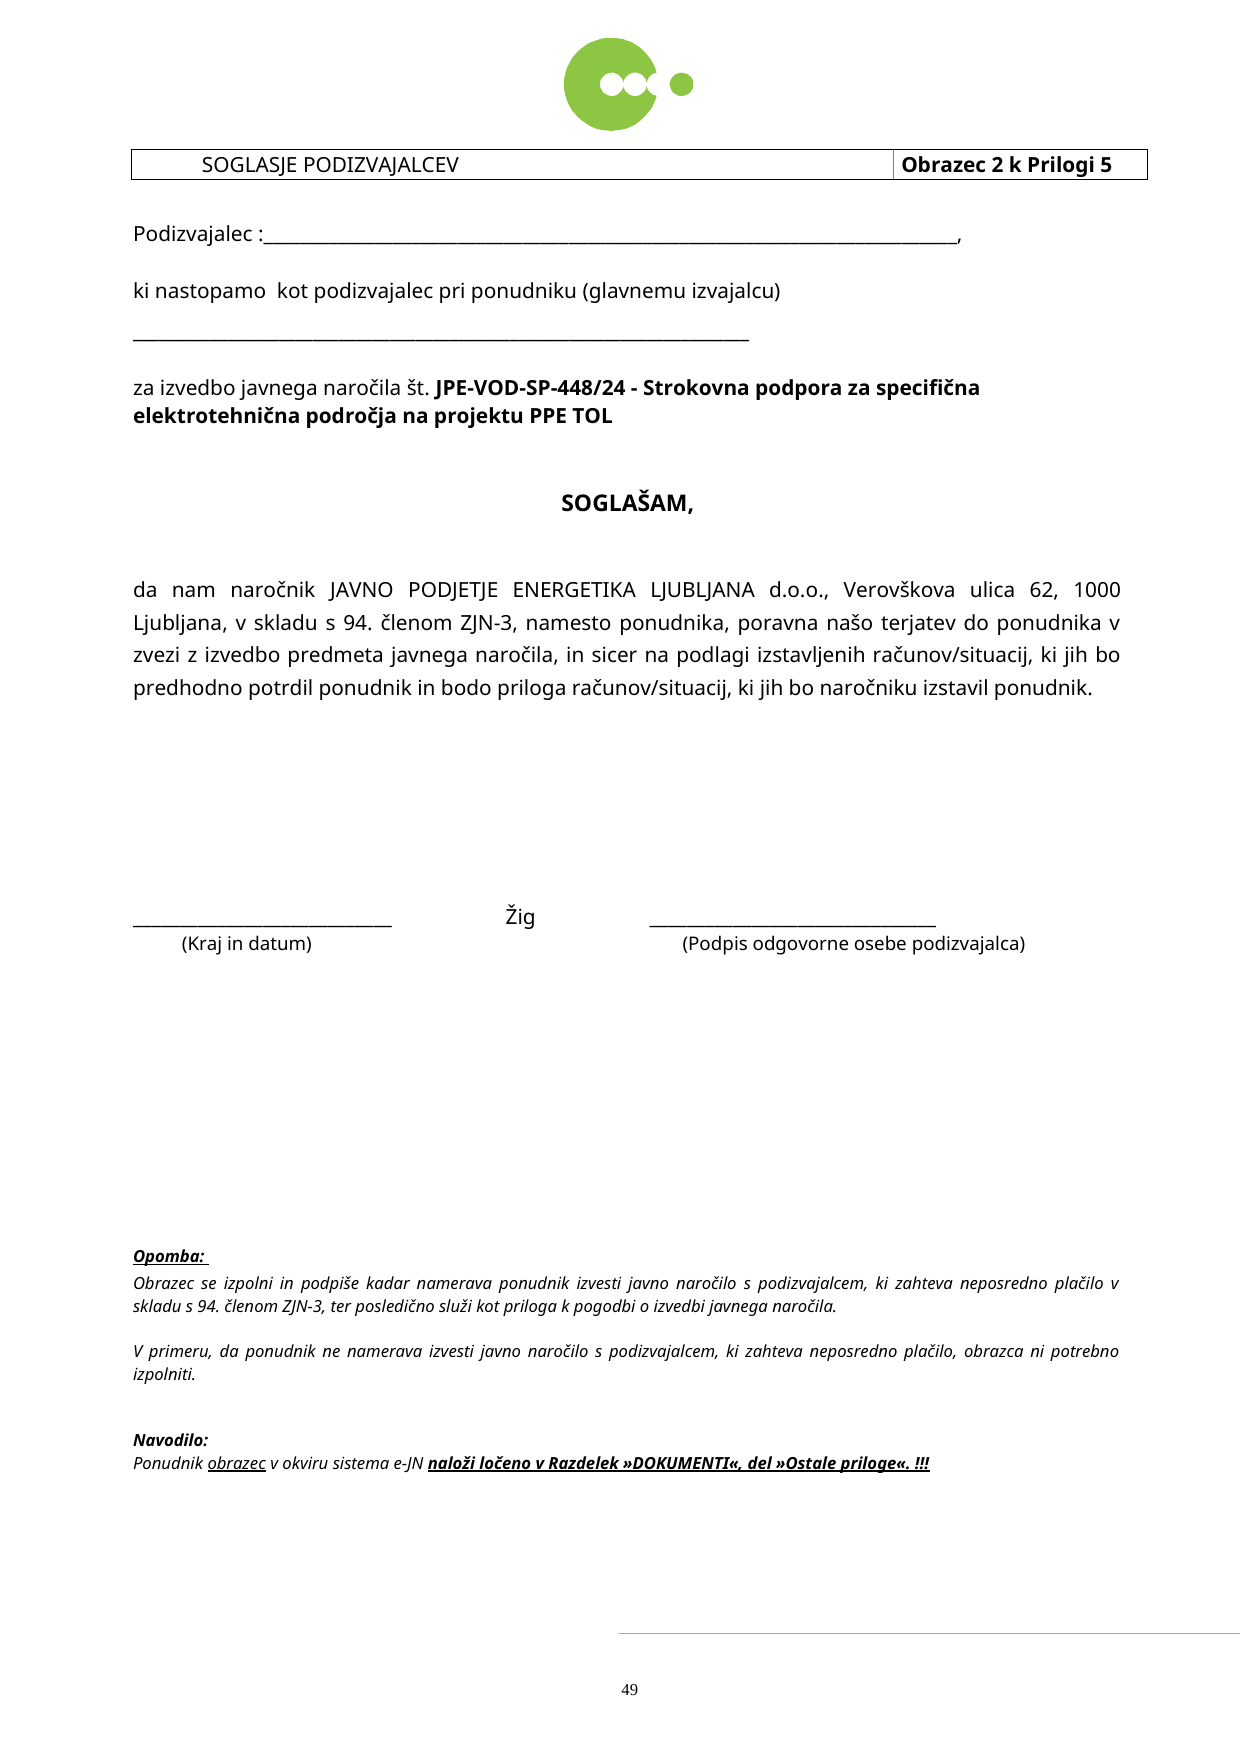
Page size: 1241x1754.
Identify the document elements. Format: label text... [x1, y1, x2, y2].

text (Kraj in datum) (Podpis odgovorne osebe podizvajalca) [133, 931, 1122, 956]
text V primeru, da ponudnik ne namerava izvesti javno naročilo s podizvajalcem, ki zahteva neposredno plačilo, obrazca ni potrebno izpolniti. [133, 1340, 1122, 1385]
text ________________________________________________________________________ [133, 316, 1122, 345]
text da nam naročnik JAVNO PODJETJE ENERGETIKA LJUBLJANA d.o.o., Verovškova ulica 62, 1000 Ljubljana, v skladu s 94. členom ZJN-3, namesto ponudnika, poravna našo terjatev do ponudnika v zvezi z izvedbo predmeta javnega naročila, in sicer na podlagi izstavljenih računov/situacij, ki jih bo predhodno potrdil ponudnik in bodo priloga računov/situacij, ki jih bo naročniku izstavil ponudnik. [133, 575, 1122, 701]
table_header [132, 150, 194, 179]
text Navodilo: [133, 1428, 1122, 1451]
text Opomba: [133, 1245, 1122, 1268]
table_header Obrazec 2 k Prilogi 5 [894, 150, 1147, 179]
text SOGLAŠAM, [133, 487, 1122, 518]
text Ponudnik obrazec v okviru sistema e-JN naloži ločeno v Razdelek »DOKUMENTI«, del »Ostale priloge«. !!! [133, 1451, 1122, 1474]
text ki nastopamo kot podizvajalec pri ponudniku (glavnemu izvajalcu) [133, 276, 1122, 305]
text ____________________________ Žig _______________________________ [133, 902, 1122, 931]
text Podizvajalec :___________________________________________________________________________, [133, 219, 1122, 248]
text Obrazec se izpolni in podpiše kadar namerava ponudnik izvesti javno naročilo s podizvajalcem, ki zahteva neposredno plačilo v skladu s 94. členom ZJN-3, ter posledično služi kot priloga k pogodbi o izvedbi javnega naročila. [133, 1272, 1122, 1317]
table_header SOGLASJE PODIZVAJALCEV [194, 150, 893, 179]
text za izvedbo javnega naročila št. JPE-VOD-SP-448/24 - Strokovna podpora za specifična elektrotehnična področja na projektu PPE TOL [133, 373, 1122, 430]
